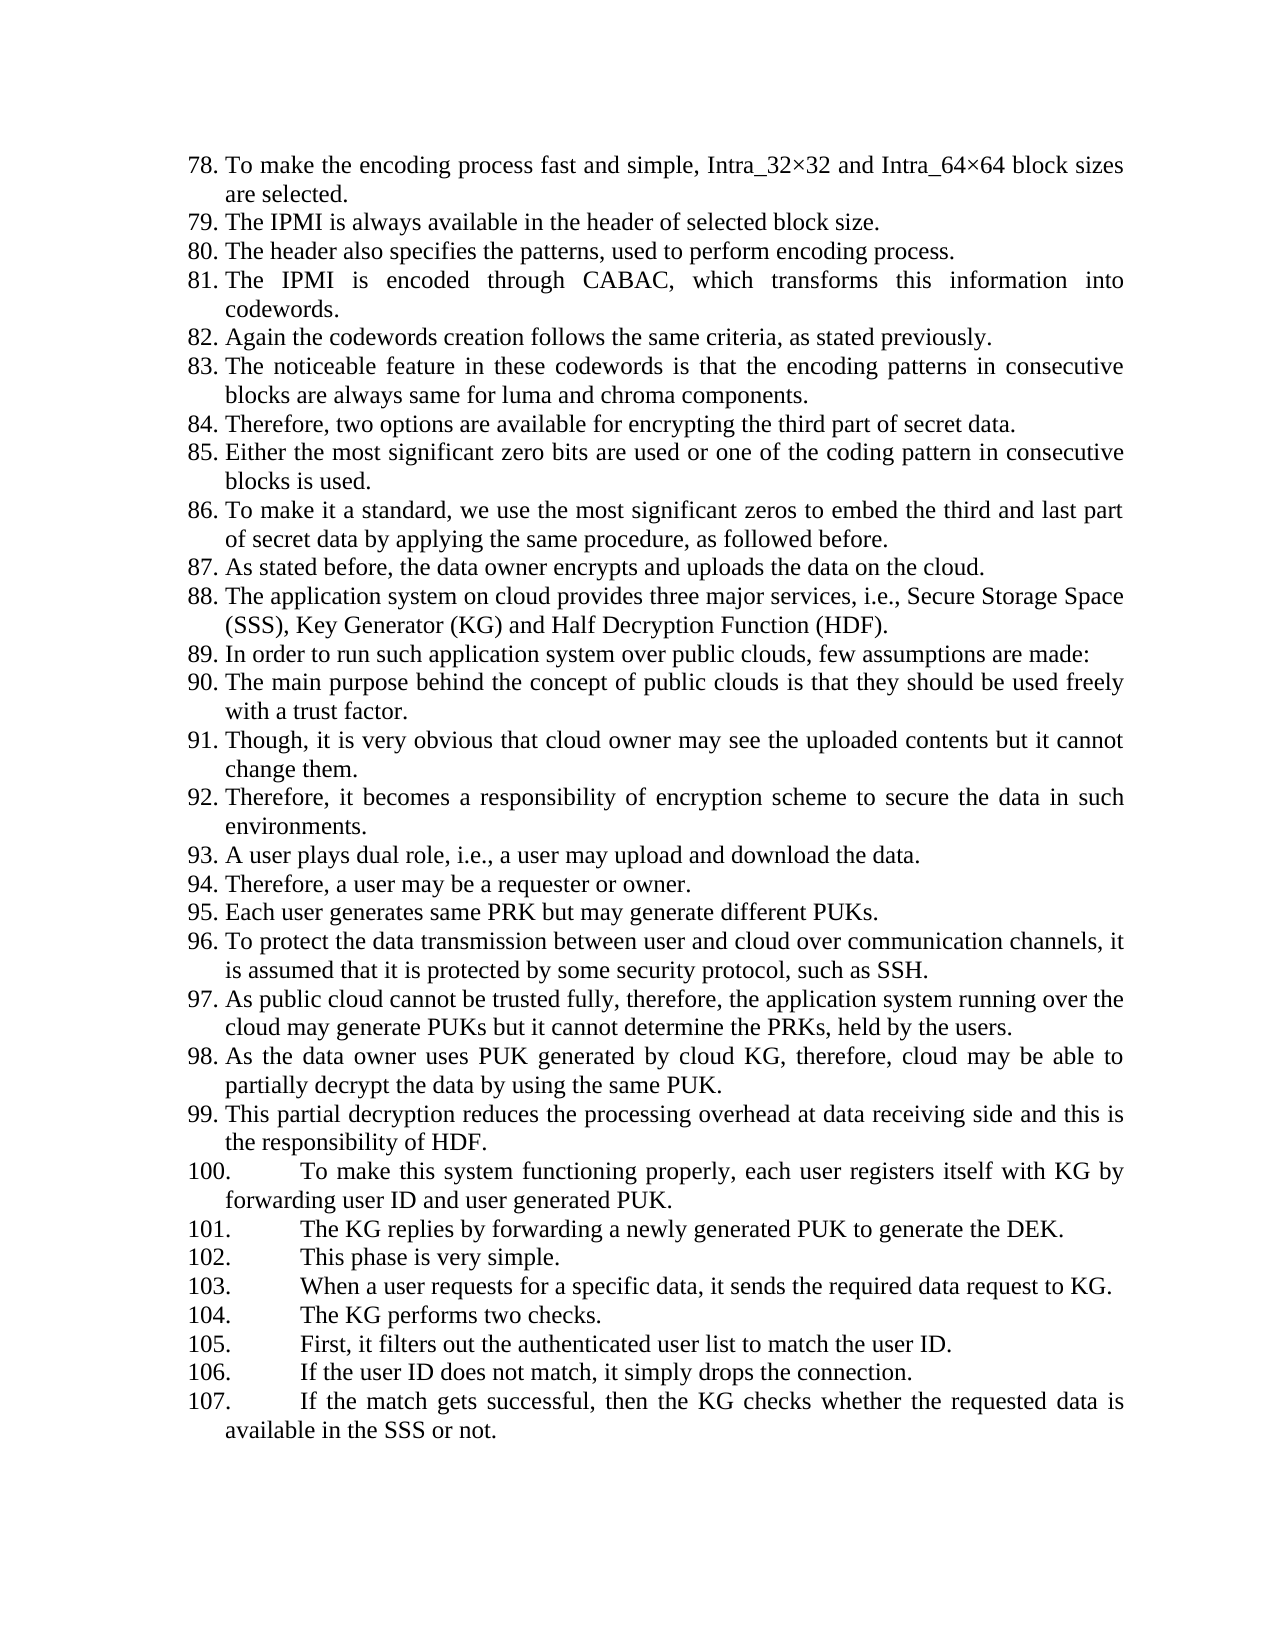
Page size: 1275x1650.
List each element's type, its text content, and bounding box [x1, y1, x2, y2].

list To make the encoding process fast and simple, Intra_32×32 and Intra_64×64 block sizes are selected. [187, 150, 1125, 207]
list If the match gets successful, then the KG checks whether the requested data is available in the SSS or not. [187, 1386, 1125, 1444]
list Though, it is very obvious that cloud owner may see the uploaded contents but it cannot change them. [187, 725, 1125, 782]
list The KG replies by forwarding a newly generated PUK to generate the DEK. [187, 1214, 1125, 1242]
list The IPMI is always available in the header of selected block size. [187, 207, 1125, 236]
list The main purpose behind the concept of public clouds is that they should be used freely with a trust factor. [187, 667, 1125, 725]
list This partial decryption reduces the processing overhead at data receiving side and this is the responsibility of HDF. [187, 1099, 1125, 1156]
list A user plays dual role, i.e., a user may upload and download the data. [187, 840, 1125, 869]
list The IPMI is encoded through CABAC, which transforms this information into codewords. [187, 265, 1125, 322]
list Each user generates same PRK but may generate different PUKs. [187, 897, 1125, 926]
list Therefore, it becomes a responsibility of encryption scheme to secure the data in such environments. [187, 782, 1125, 840]
list As public cloud cannot be trusted fully, therefore, the application system running over the cloud may generate PUKs but it cannot determine the PRKs, held by the users. [187, 984, 1125, 1041]
list If the user ID does not match, it simply drops the connection. [187, 1357, 1125, 1386]
list To make it a standard, we use the most significant zeros to embed the third and last part of secret data by applying the same procedure, as followed before. [187, 495, 1125, 552]
list The application system on cloud provides three major services, i.e., Secure Storage Space (SSS), Key Generator (KG) and Half Decryption Function (HDF). [187, 581, 1125, 639]
list As stated before, the data owner encrypts and uploads the data on the cloud. [187, 552, 1125, 581]
list Again the codewords creation follows the same criteria, as stated previously. [187, 322, 1125, 351]
list The header also specifies the patterns, used to perform encoding process. [187, 236, 1125, 265]
list This phase is very simple. [187, 1242, 1125, 1271]
list Therefore, a user may be a requester or owner. [187, 869, 1125, 897]
list In order to run such application system over public clouds, few assumptions are made: [187, 639, 1125, 667]
list The KG performs two checks. [187, 1300, 1125, 1329]
list When a user requests for a specific data, it sends the required data request to KG. [187, 1271, 1125, 1300]
list As the data owner uses PUK generated by cloud KG, therefore, cloud may be able to partially decrypt the data by using the same PUK. [187, 1041, 1125, 1099]
list To make this system functioning properly, each user registers itself with KG by forwarding user ID and user generated PUK. [187, 1156, 1125, 1214]
list The noticeable feature in these codewords is that the encoding patterns in consecutive blocks are always same for luma and chroma components. [187, 351, 1125, 409]
list Either the most significant zero bits are used or one of the coding pattern in consecutive blocks is used. [187, 437, 1125, 495]
list First, it filters out the authenticated user list to match the user ID. [187, 1329, 1125, 1357]
list To protect the data transmission between user and cloud over communication channels, it is assumed that it is protected by some security protocol, such as SSH. [187, 926, 1125, 984]
list Therefore, two options are available for encrypting the third part of secret data. [187, 409, 1125, 437]
